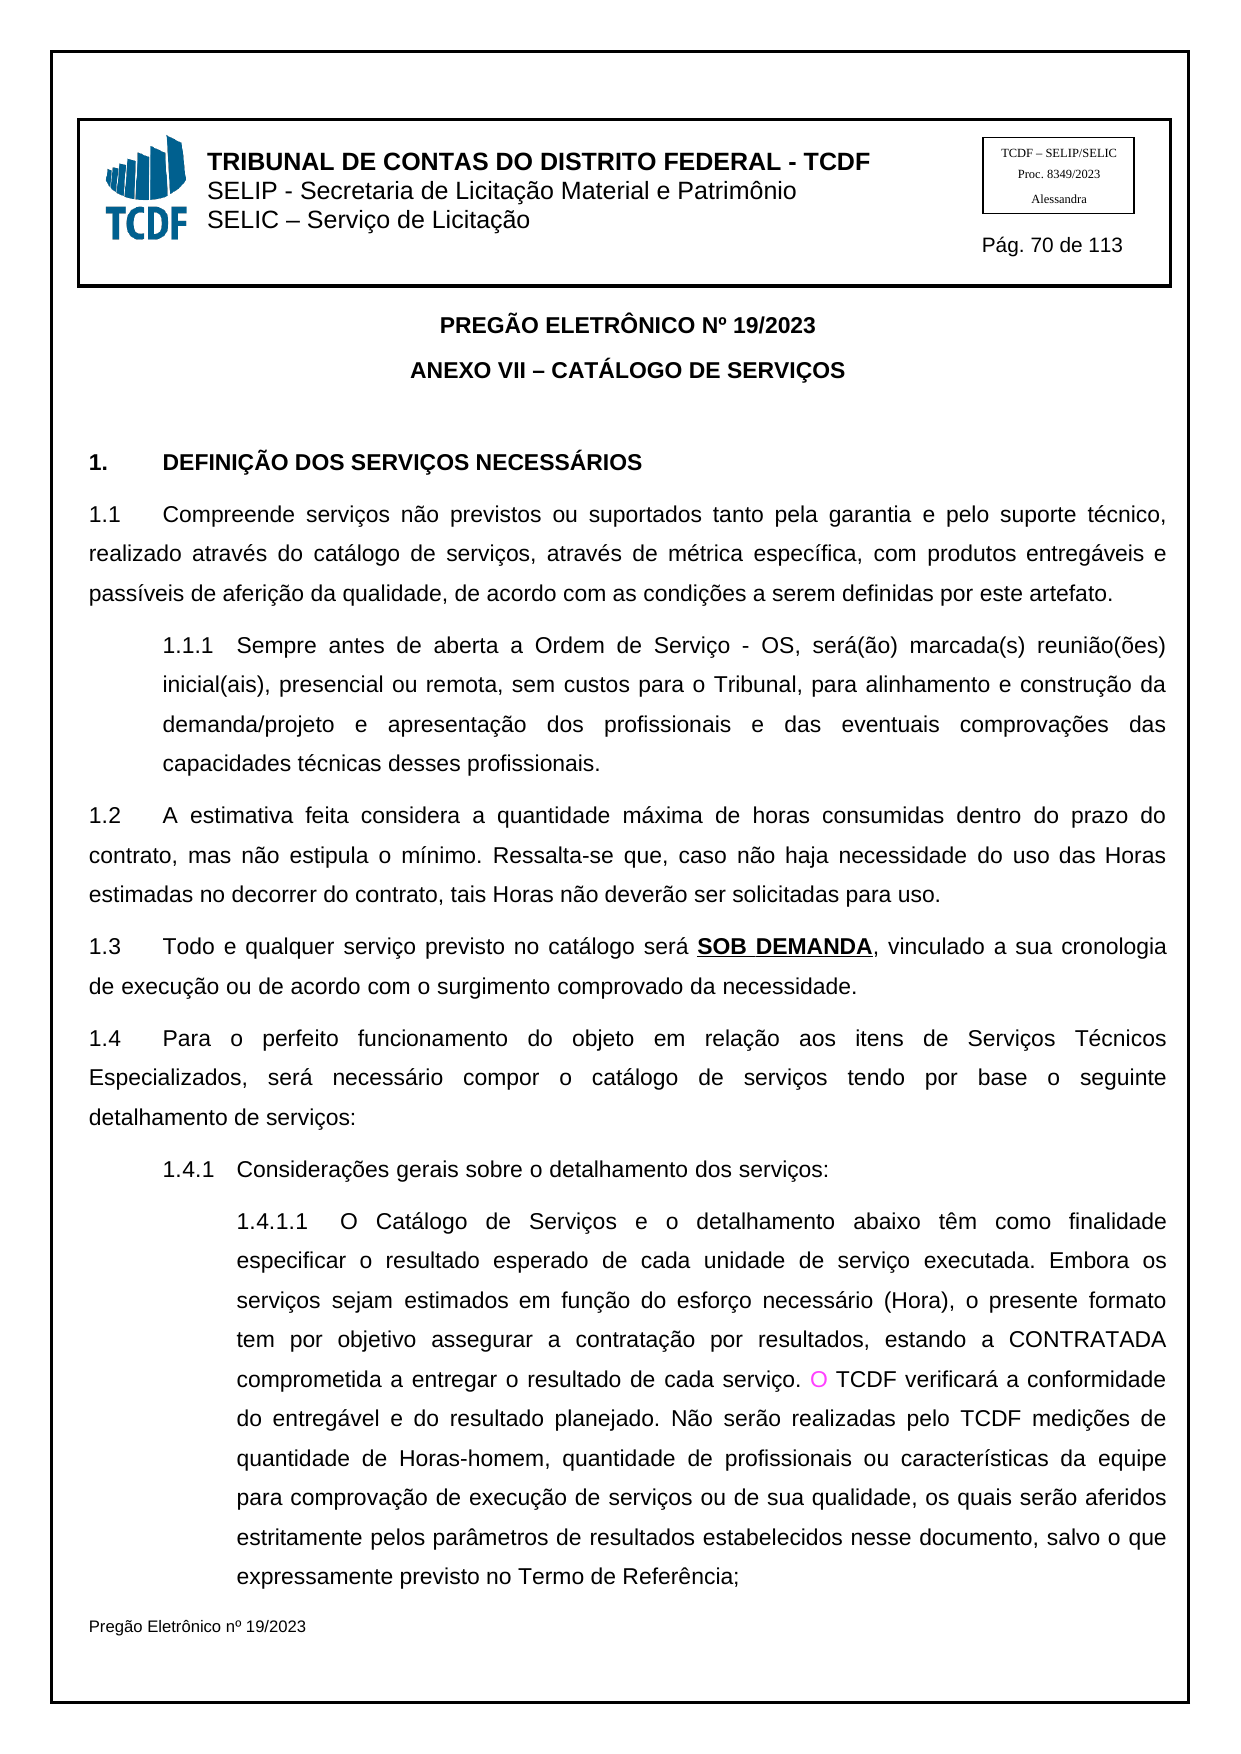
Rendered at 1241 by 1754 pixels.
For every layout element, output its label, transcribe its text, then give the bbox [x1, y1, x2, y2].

text 1.1.1 Sempre antes de aberta a Ordem de Serviço - OS, será(ão) marcada(s) reunião(ões) inicial(ais), presencial ou remota, sem custos para o Tribunal, para alinhamento e construção da demanda/projeto e apresentação dos profissionais e das eventuais comprovações das capacidades técnicas desses profissionais. [162, 632, 1167, 777]
picture [91, 132, 201, 242]
text 1.4 Para o perfeito funcionamento do objeto em relação aos itens de Serviços Técnicos Especializados, será necessário compor o catálogo de serviços tendo por base o seguinte detalhamento de serviços: [89, 1025, 1167, 1130]
text 1.4.1.1 O Catálogo de Serviços e o detalhamento abaixo têm como finalidade especificar o resultado esperado de cada unidade de serviço executada. Embora os serviços sejam estimados em função do esforço necessário (Hora), o presente formato tem por objetivo assegurar a contratação por resultados, estando a CONTRATADA comprometida a entregar o resultado de cada serviço. O TCDF verificará a conformidade do entregável e do resultado planejado. Não serão realizadas pelo TCDF medições de quantidade de Horas-homem, quantidade de profissionais ou características da equipe para comprovação de execução de serviços ou de sua qualidade, os quais serão aferidos estritamente pelos parâmetros de resultados estabelecidos nesse documento, salvo o que expressamente previsto no Termo de Referência; [236, 1208, 1167, 1589]
text PREGÃO ELETRÔNICO Nº 19/2023 [89, 312, 1167, 338]
text 1. DEFINIÇÃO DOS SERVIÇOS NECESSÁRIOS [89, 449, 1167, 475]
list ANEXO VII – CATÁLOGO DE SERVIÇOS [89, 357, 1167, 384]
text 1.1 Compreende serviços não previstos ou suportados tanto pela garantia e pelo suporte técnico, realizado através do catálogo de serviços, através de métrica específica, com produtos entregáveis e passíveis de aferição da qualidade, de acordo com as condições a serem definidas por este artefato. [89, 501, 1167, 606]
text 1.4.1 Considerações gerais sobre o detalhamento dos serviços: [162, 1156, 1167, 1182]
text 1.3 Todo e qualquer serviço previsto no catálogo será SOB DEMANDA, vinculado a sua cronologia de execução ou de acordo com o surgimento comprovado da necessidade. [89, 933, 1167, 999]
text 1.2 A estimativa feita considera a quantidade máxima de horas consumidas dentro do prazo do contrato, mas não estipula o mínimo. Ressalta-se que, caso não haja necessidade do uso das Horas estimadas no decorrer do contrato, tais Horas não deverão ser solicitadas para uso. [89, 802, 1167, 908]
